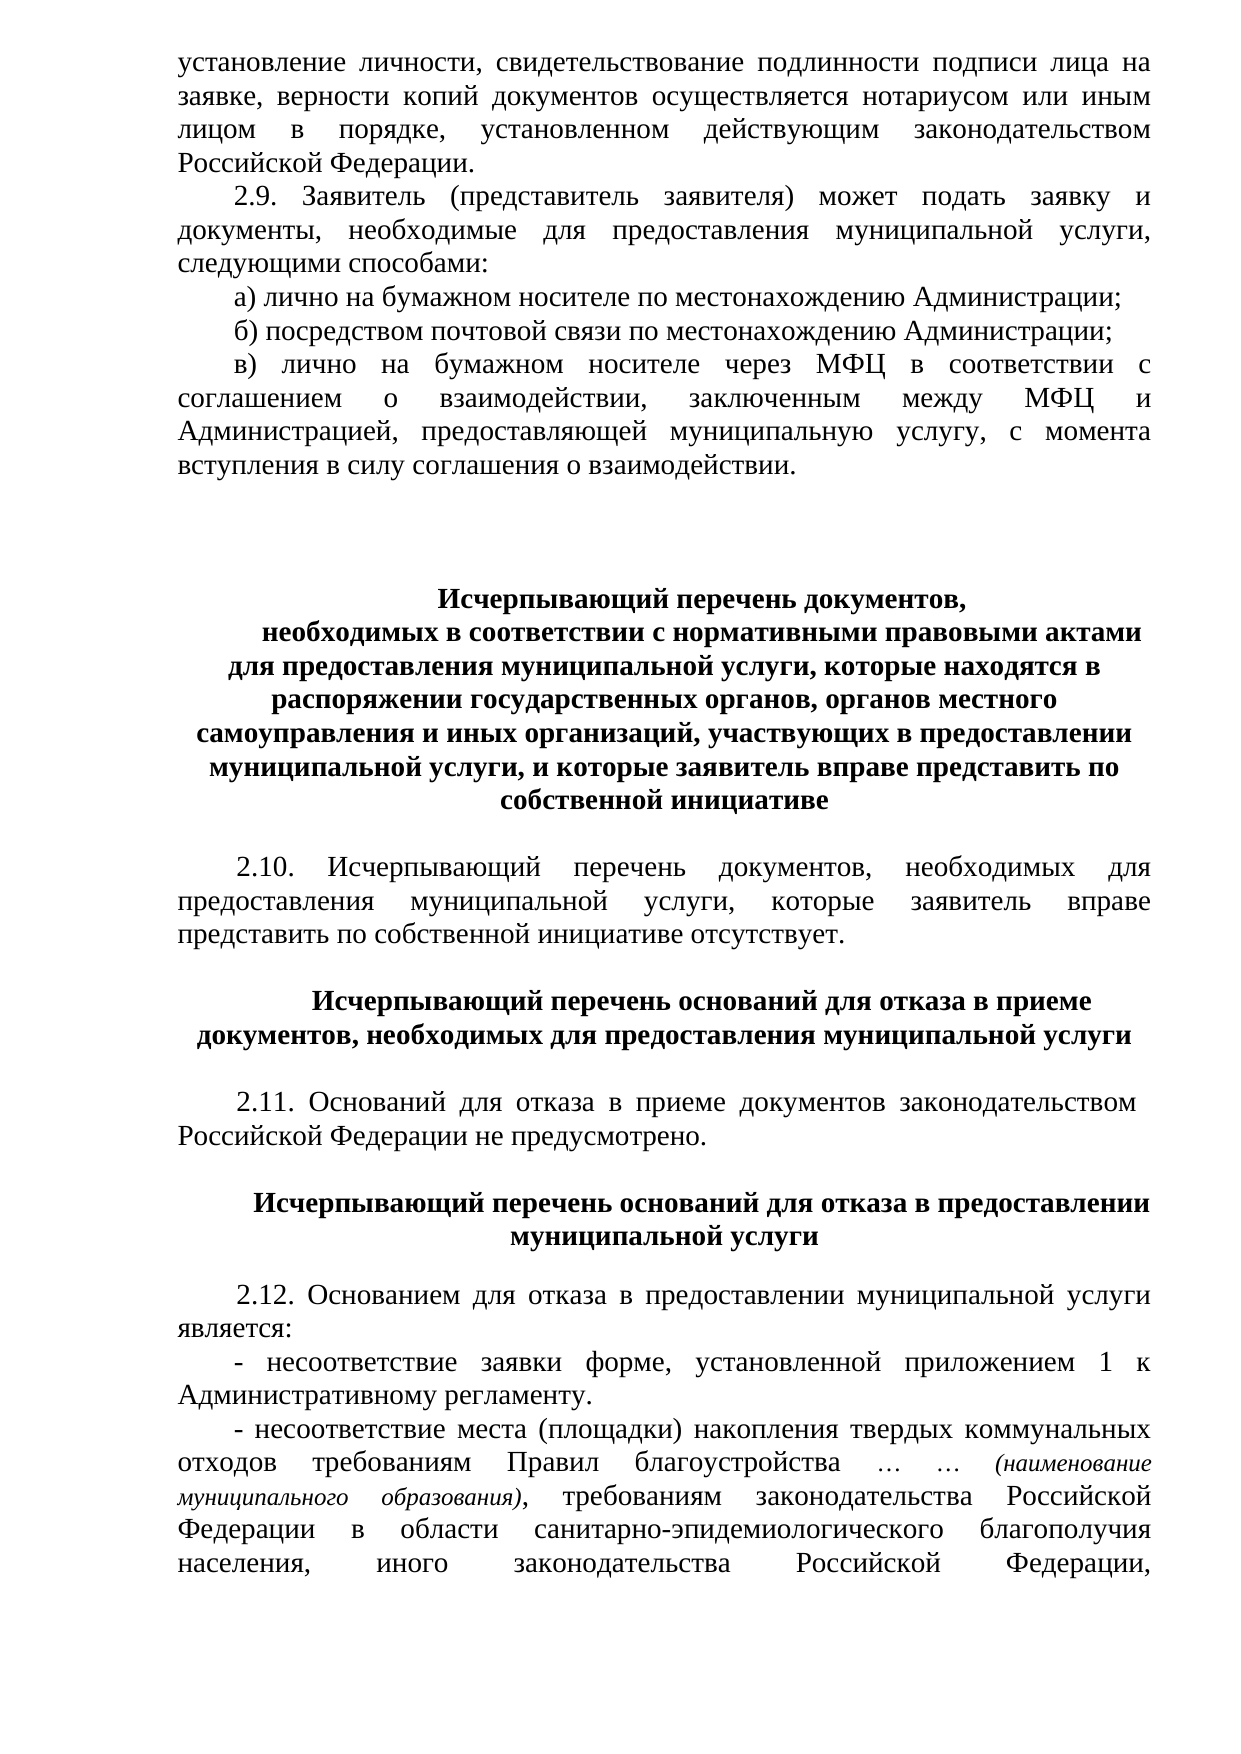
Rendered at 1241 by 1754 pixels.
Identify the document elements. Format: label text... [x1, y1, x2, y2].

list 2.9. Заявитель (представитель заявителя) может подать заявку и документы, необходимые для предоставления муниципальной услуги, следующими способами: [177, 178, 1152, 279]
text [177, 1411, 1152, 1579]
text Исчерпывающий перечень документов, [177, 581, 1152, 614]
text необходимых в соответствии с нормативными правовыми актами для предоставления муниципальной услуги, которые находятся в распоряжении государственных органов, органов местного самоуправления и иных организаций, участвующих в предоставлении муниципальной услуги, и которые заявитель вправе представить по собственной инициативе [177, 614, 1152, 816]
text Исчерпывающий перечень оснований для отказа в предоставлении муниципальной услуги [177, 1185, 1152, 1252]
text Исчерпывающий перечень оснований для отказа в приеме документов, необходимых для предоставления муниципальной услуги [177, 983, 1152, 1051]
text - несоответствие заявки форме, установленной приложением 1 к Административному регламенту. [177, 1344, 1152, 1411]
text 2.12. Основанием для отказа в предоставлении муниципальной услуги является: [177, 1277, 1152, 1344]
list а) лично на бумажном носителе по местонахождению Администрации; [177, 279, 1152, 313]
text 2.11. Оснований для отказа в приеме документов законодательством Российской Федерации не предусмотрено. [177, 1084, 1137, 1151]
text 2.10. Исчерпывающий перечень документов, необходимых для предоставления муниципальной услуги, которые заявитель вправе представить по собственной инициативе отсутствует. [177, 849, 1152, 950]
list б) посредством почтовой связи по местонахождению Администрации; [177, 313, 1152, 346]
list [177, 44, 1152, 178]
list в) лично на бумажном носителе через МФЦ в соответствии с соглашением о взаимодействии, заключенным между МФЦ и Администрацией, предоставляющей муниципальную услугу, с момента вступления в силу соглашения о взаимодействии. [177, 346, 1152, 480]
